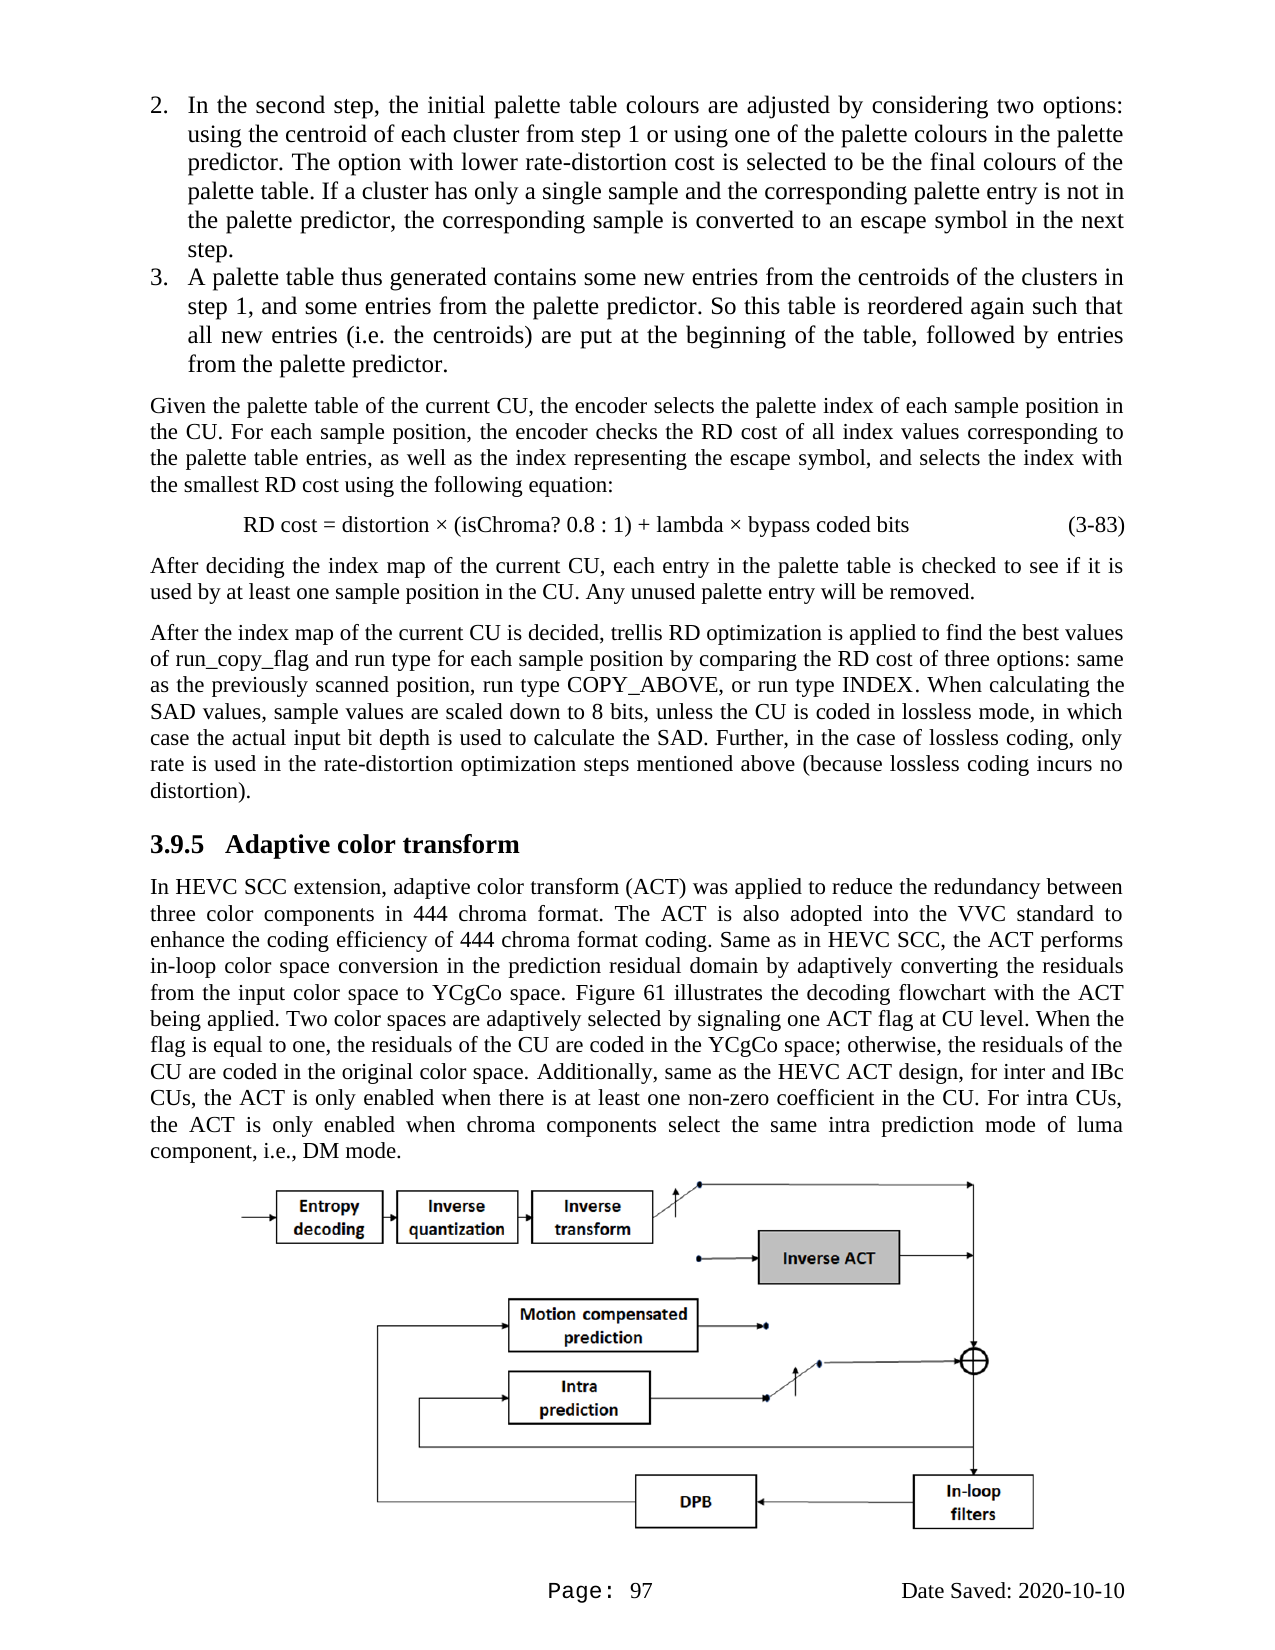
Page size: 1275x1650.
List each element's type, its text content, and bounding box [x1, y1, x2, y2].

text After the index map of the current CU is decided, trellis RD optimization is applied to find the best values of run_copy_flag and run type for each sample position by comparing the RD cost of three options: same as the previously scanned position, run type COPY_ABOVE, or run type INDEX. When calculating the SAD values, sample values are scaled down to 8 bits, unless the CU is coded in lossless mode, in which case the actual input bit depth is used to calculate the SAD. Further, in the case of lossless coding, only rate is used in the rate-distortion optimization steps mentioned above (because lossless coding incurs no distortion). [150, 619, 1125, 803]
list In the second step, the initial palette table colours are adjusted by considering two options: using the centroid of each cluster from step 1 or using one of the palette colours in the palette predictor. The option with lower rate-distortion cost is selected to be the final colours of the palette table. If a cluster has only a single sample and the corresponding palette entry is not in the palette predictor, the corresponding sample is converted to an escape symbol in the next step. [150, 90, 1125, 262]
text Given the palette table of the current CU, the encoder selects the palette index of each sample position in the CU. For each sample position, the encoder checks the RD cost of all index values corresponding to the palette table entries, as well as the index representing the escape symbol, and selects the index with the smallest RD cost using the following equation: [150, 392, 1125, 497]
text After deciding the index map of the current CU, each entry in the palette table is checked to see if it is used by at least one sample position in the CU. Any unused palette entry will be removed. [150, 552, 1125, 604]
picture [241, 1177, 1034, 1537]
subtitle Adaptive color transform [150, 828, 1125, 859]
list A palette table thus generated contains some new entries from the centroids of the clusters in step 1, and some entries from the palette predictor. So this table is reordered again such that all new entries (i.e. the centroids) are put at the beginning of the table, followed by entries from the palette predictor. [150, 262, 1125, 377]
text In HEVC SCC extension, adaptive color transform (ACT) was applied to reduce the redundancy between three color components in 444 chroma format. The ACT is also adopted into the VVC standard to enhance the coding efficiency of 444 chroma format coding. Same as in HEVC SCC, the ACT performs in-loop color space conversion in the prediction residual domain by adaptively converting the residuals from the input color space to YCgCo space. Figure 61 illustrates the decoding flowchart with the ACT being applied. Two color spaces are adaptively selected by signaling one ACT flag at CU level. When the flag is equal to one, the residuals of the CU are coded in the YCgCo space; otherwise, the residuals of the CU are coded in the original color space. Additionally, same as the HEVC ACT design, for inter and IBc CUs, the ACT is only enabled when there is at least one non-zero coefficient in the CU. For intra CUs, the ACT is only enabled when chroma components select the same intra prediction mode of luma component, i.e., DM mode. [150, 873, 1125, 1163]
